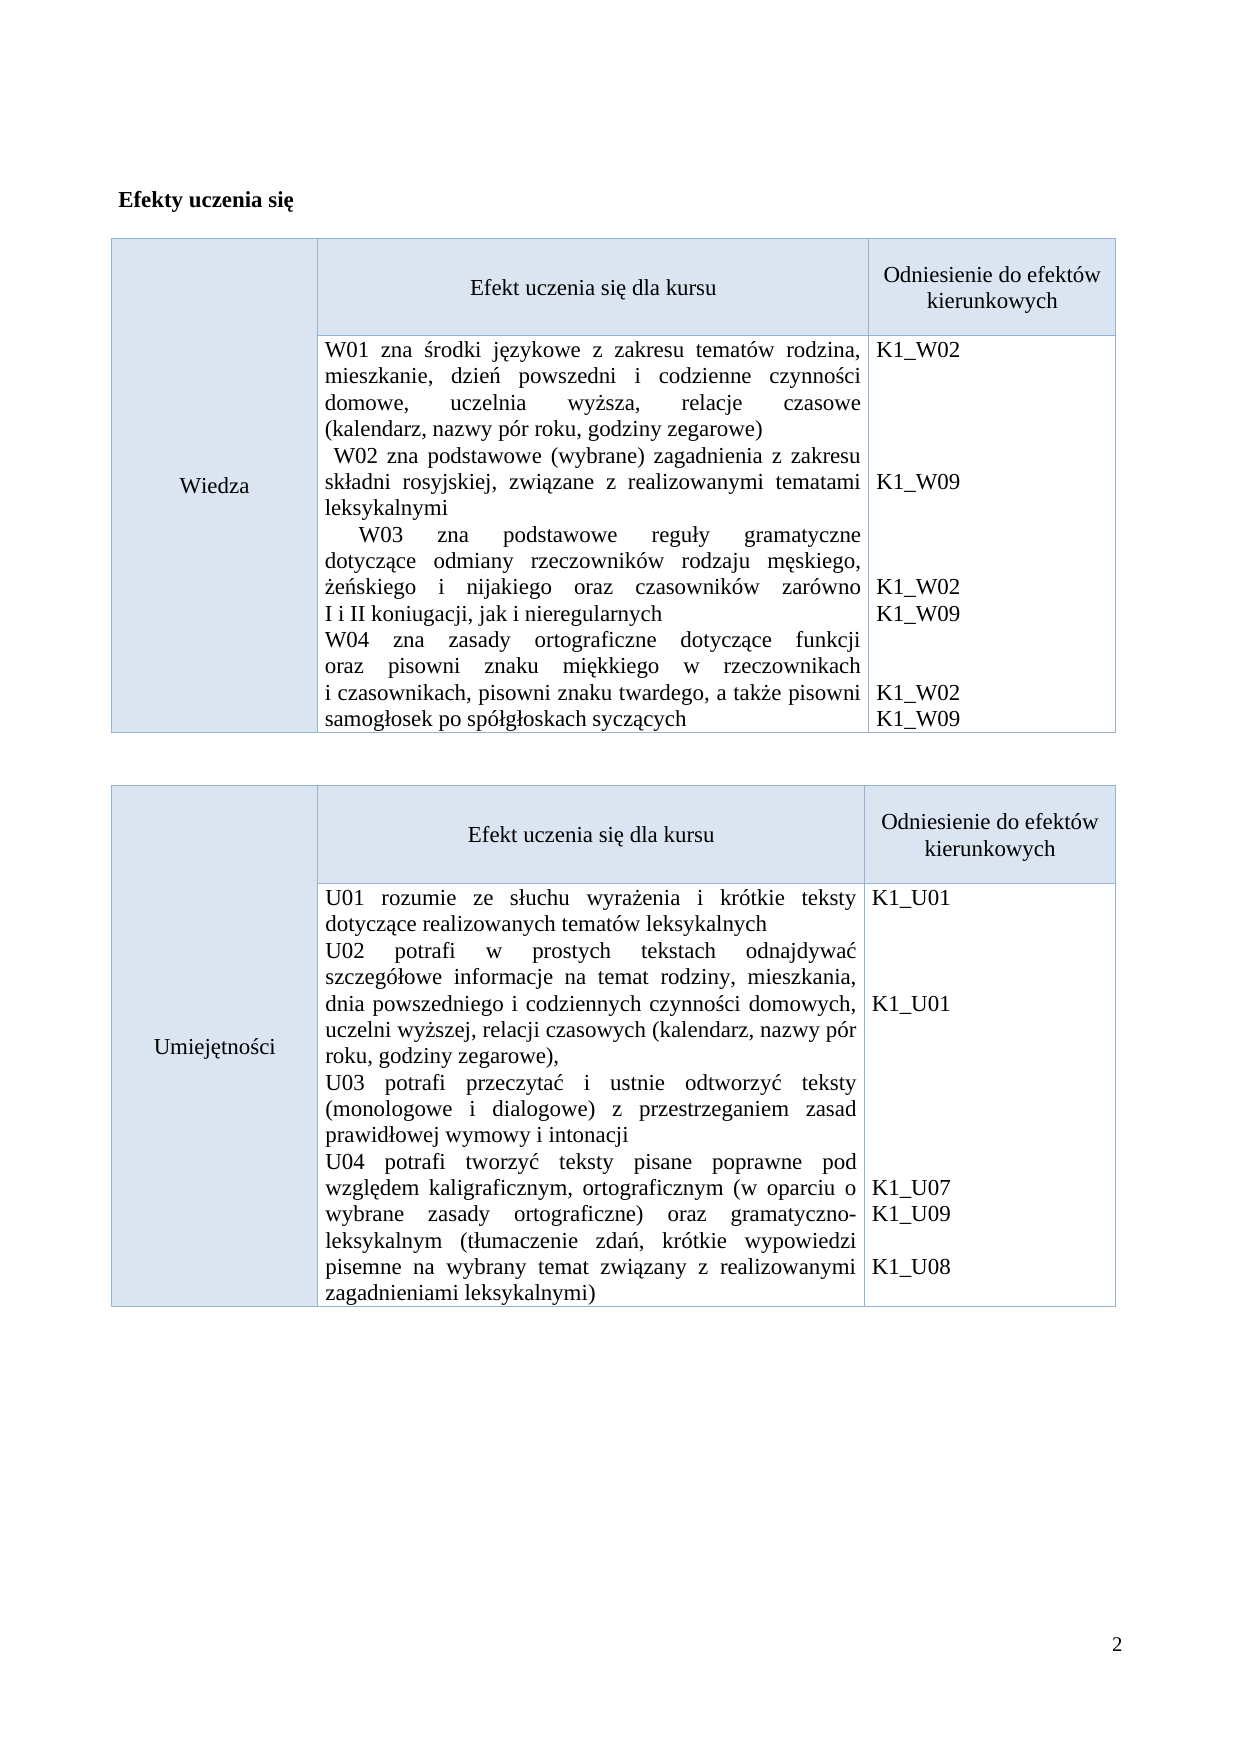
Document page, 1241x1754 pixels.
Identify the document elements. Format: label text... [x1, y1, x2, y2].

table_header Odniesienie do efektów kierunkowych [865, 786, 1115, 883]
table_cell U01 rozumie ze słuchu wyrażenia i krótkie teksty dotyczące realizowanych tematów leksykalnych U02 potrafi w prostych tekstach odnajdywać szczegółowe informacje na temat rodziny, mieszkania, dnia powszedniego i codziennych czynności domowych, uczelni wyższej, relacji czasowych (kalendarz, nazwy pór roku, godziny zegarowe), U03 potrafi przeczytać i ustnie odtworzyć teksty (monologowe i dialogowe) z przestrzeganiem zasad prawidłowej wymowy i intonacji U04 potrafi tworzyć teksty pisane poprawne pod względem kaligraficznym, ortograficznym (w oparciu o wybrane zasady ortograficzne) oraz gramatyczno- leksykalnym (tłumaczenie zdań, krótkie wypowiedzi pisemne na wybrany temat związany z realizowanymi zagadnieniami leksykalnymi) [318, 884, 864, 1306]
table_header Efekt uczenia się dla kursu [318, 239, 868, 335]
table_cell K1_W02 K1_W09 K1_W02 K1_W09 K1_W02 K1_W09 [869, 336, 1115, 732]
table_header Efekt uczenia się dla kursu [318, 786, 864, 883]
table_cell K1_U01 K1_U01 K1_U07 K1_U09 K1_U08 [865, 884, 1115, 1306]
table_header Wiedza [112, 239, 317, 732]
table_cell W01 zna środki językowe z zakresu tematów rodzina, mieszkanie, dzień powszedni i codzienne czynności domowe, uczelnia wyższa, relacje czasowe (kalendarz, nazwy pór roku, godziny zegarowe) W02 zna podstawowe (wybrane) zagadnienia z zakresu składni rosyjskiej, związane z realizowanymi tematami leksykalnymi W03 zna podstawowe reguły gramatyczne dotyczące odmiany rzeczowników rodzaju męskiego, żeńskiego i nijakiego oraz czasowników zarówno I i II koniugacji, jak i nieregularnych W04 zna zasady ortograficzne dotyczące funkcji oraz pisowni znaku miękkiego w rzeczownikach i czasownikach, pisowni znaku twardego, a także pisowni samogłosek po spółgłoskach syczących [318, 336, 868, 732]
text Efekty uczenia się [118, 186, 1122, 212]
table_header Odniesienie do efektów kierunkowych [869, 239, 1115, 335]
table_header Umiejętności [112, 786, 317, 1306]
